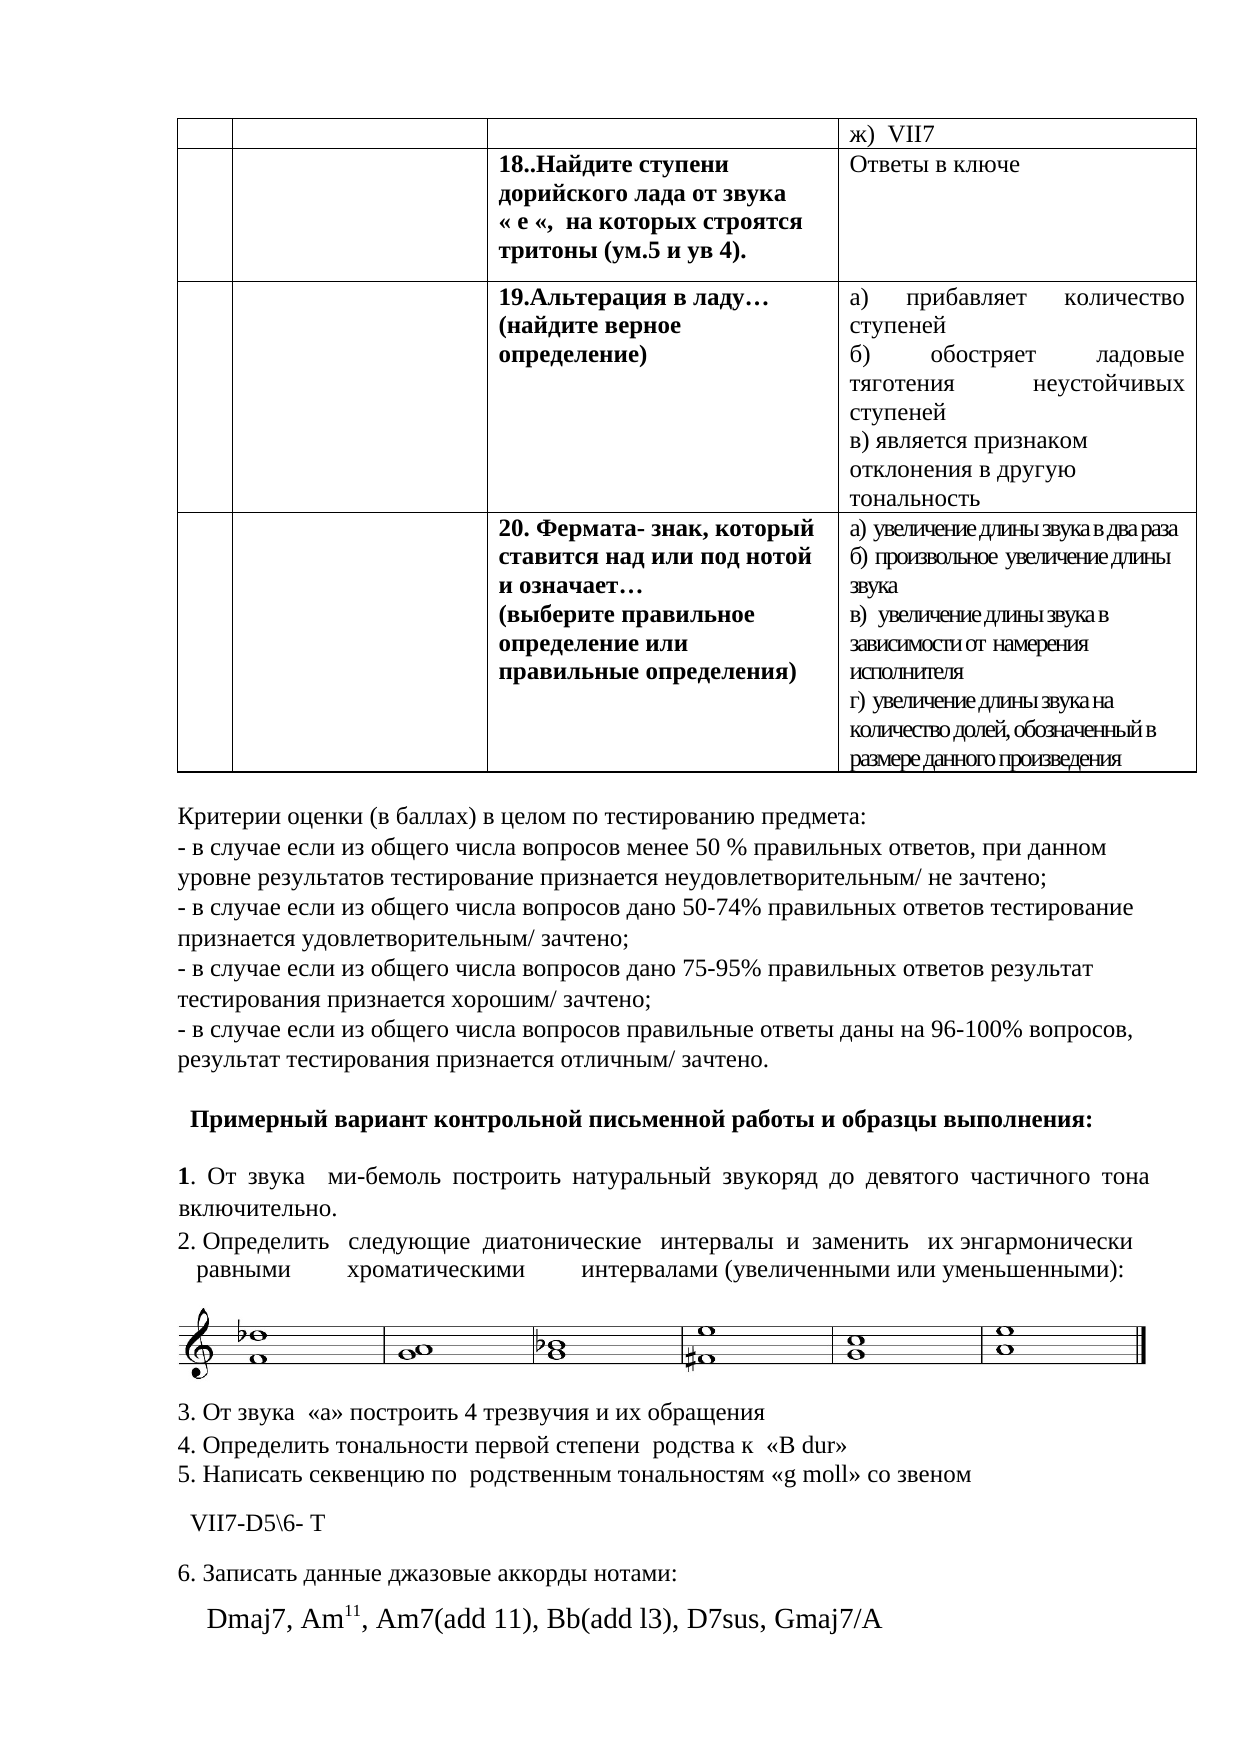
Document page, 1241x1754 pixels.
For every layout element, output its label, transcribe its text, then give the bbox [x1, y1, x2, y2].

text 1. От звука ми-бемоль построить натуральный звукоряд до девятого частичного тона включительно. [177, 1161, 1151, 1222]
table_cell 20. Фермата- знак, который ставится над или под нотой и означает… (выберите правильное определение или правильные определения) [488, 513, 838, 771]
text Примерный вариант контрольной письменной работы и образцы выполнения: [177, 1104, 1152, 1132]
text - в случае если из общего числа вопросов дано 50-74% правильных ответов тестирование признается удовлетворительным/ зачтено; [177, 892, 1152, 952]
text равными хроматическими интервалами (увеличенными или уменьшенными): [177, 1254, 1151, 1283]
table_cell [233, 119, 487, 148]
text 6. Записать данные джазовые аккорды нотами: [177, 1558, 1152, 1587]
table_cell а) увеличение длины звука в два раза б) произвольное увеличение длины звука в) увеличение длины звука в зависимости от намерения исполнителя г) увеличение длины звука на количество долей, обозначенный в размере данного произведения [839, 513, 1196, 771]
text 5. Написать секвенцию по родственным тональностям «g moll» со звеном [177, 1459, 1152, 1487]
table_cell [178, 119, 232, 148]
table_cell [233, 149, 487, 281]
table_cell [178, 149, 232, 281]
text VII7-D5\6- T [177, 1508, 1152, 1537]
table_cell [233, 282, 487, 512]
text 3. От звука «а» построить 4 трезвучия и их обращения [177, 1397, 1151, 1426]
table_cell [839, 119, 1196, 148]
text Критерии оценки (в баллах) в целом по тестированию предмета: [177, 801, 1152, 830]
text - в случае если из общего числа вопросов правильные ответы даны на 96-100% вопросов, результат тестирования признается отличным/ зачтено. [177, 1014, 1152, 1073]
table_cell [488, 119, 838, 148]
text - в случае если из общего числа вопросов дано 75-95% правильных ответов результат тестирования признается хорошим/ зачтено; [177, 953, 1152, 1012]
table_cell 19.Альтерация в ладу… (найдите верное определение) [488, 282, 838, 512]
text - в случае если из общего числа вопросов менее 50 % правильных ответов, при данном уровне результатов тестирование признается неудовлетворительным/ не зачтено; [177, 832, 1152, 891]
table_cell а) прибавляет количество ступеней б) обостряет ладовые тяготения неустойчивых ступеней в) является признаком отклонения в другую тональность [839, 282, 1196, 512]
text Dmaj7, Am11, Am7(add 11), Bb(add l3), D7sus, Gmaj7/A [177, 1601, 1152, 1634]
text 2. Определить следующие диатонические интервалы и заменить их энгармонически [177, 1226, 1151, 1254]
table_cell 18..Найдите ступени дорийского лада от звука « е «, на которых строятся тритоны (ум.5 и ув 4). [488, 149, 838, 281]
table_cell [178, 513, 232, 771]
table_cell Ответы в ключе [839, 149, 1196, 281]
picture [177, 1283, 1152, 1393]
text 4. Определить тональности первой степени родства к «B dur» [177, 1430, 1152, 1459]
table_cell [233, 513, 487, 771]
table_cell [178, 282, 232, 512]
